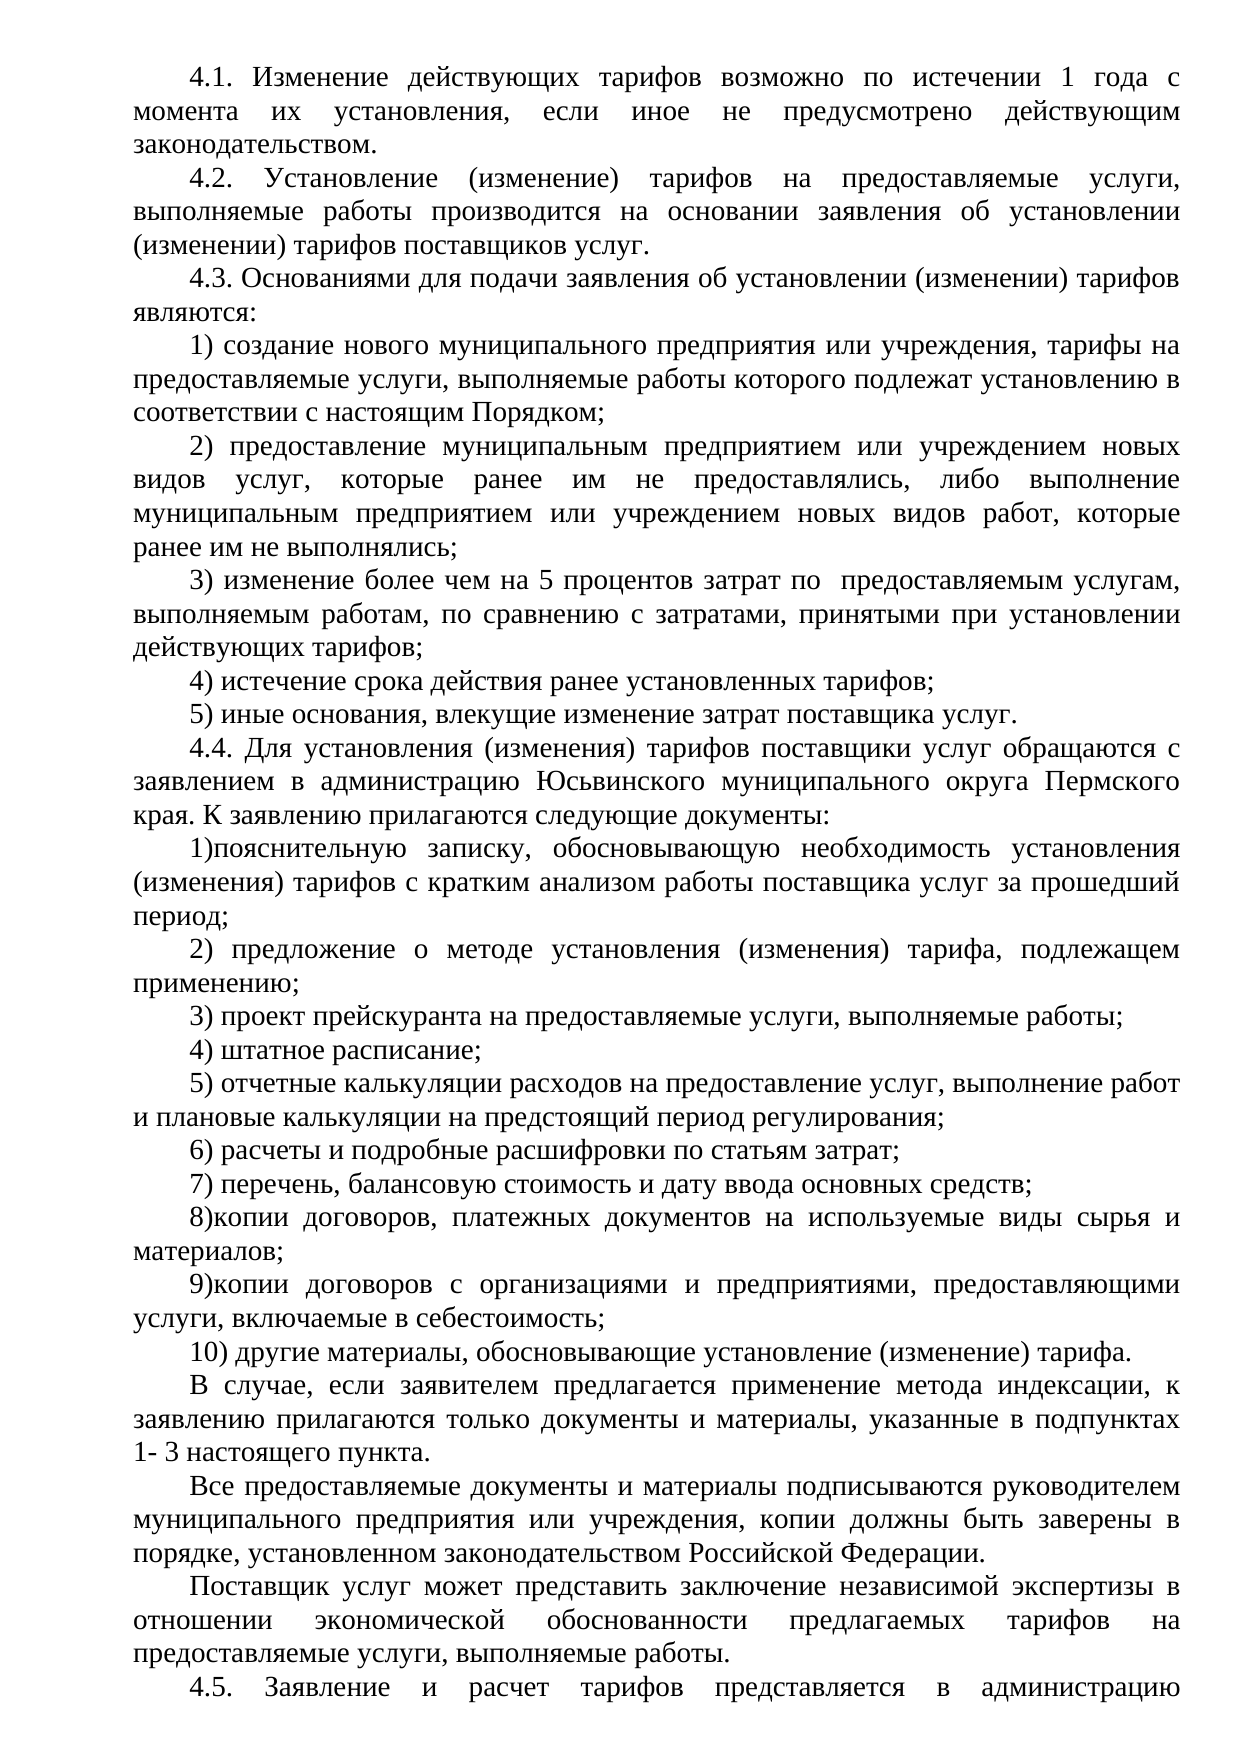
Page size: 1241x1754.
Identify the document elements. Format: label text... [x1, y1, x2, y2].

text 4.4. Для установления (изменения) тарифов поставщики услуг обращаются с заявлением в администрацию Юсьвинского муниципального округа Пермского края. К заявлению прилагаются следующие документы: [133, 730, 1181, 831]
text 4) штатное расписание; [133, 1032, 1181, 1065]
text 8)копии договоров, платежных документов на используемые виды сырья и материалов; [133, 1199, 1181, 1267]
text 4.1. Изменение действующих тарифов возможно по истечении 1 года с момента их установления, если иное не предусмотрено действующим законодательством. [133, 59, 1181, 160]
text 2) предоставление муниципальным предприятием или учреждением новых видов услуг, которые ранее им не предоставлялись, либо выполнение муниципальным предприятием или учреждением новых видов работ, которые ранее им не выполнялись; [133, 428, 1181, 562]
text 5) иные основания, влекущие изменение затрат поставщика услуг. [133, 696, 1181, 730]
text Поставщик услуг может представить заключение независимой экспертизы в отношении экономической обоснованности предлагаемых тарифов на предоставляемые услуги, выполняемые работы. [133, 1568, 1181, 1669]
text 1) создание нового муниципального предприятия или учреждения, тарифы на предоставляемые услуги, выполняемые работы которого подлежат установлению в соответствии с настоящим Порядком; [133, 327, 1181, 428]
text 7) перечень, балансовую стоимость и дату ввода основных средств; [133, 1166, 1181, 1199]
text 4) истечение срока действия ранее установленных тарифов; [133, 663, 1181, 696]
text 2) предложение о методе установления (изменения) тарифа, подлежащем применению; [133, 931, 1181, 998]
text 5) отчетные калькуляции расходов на предоставление услуг, выполнение работ и плановые калькуляции на предстоящий период регулирования; [133, 1065, 1181, 1132]
text 10) другие материалы, обосновывающие установление (изменение) тарифа. [133, 1334, 1181, 1367]
text 1)пояснительную записку, обосновывающую необходимость установления (изменения) тарифов с кратким анализом работы поставщика услуг за прошедший период; [133, 831, 1181, 931]
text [133, 1669, 1181, 1703]
text 4.3. Основаниями для подачи заявления об установлении (изменении) тарифов являются: [133, 260, 1181, 327]
text 9)копии договоров с организациями и предприятиями, предоставляющими услуги, включаемые в себестоимость; [133, 1267, 1181, 1334]
text Все предоставляемые документы и материалы подписываются руководителем муниципального предприятия или учреждения, копии должны быть заверены в порядке, установленном законодательством Российской Федерации. [133, 1468, 1181, 1568]
text 3) изменение более чем на 5 процентов затрат по предоставляемым услугам, выполняемым работам, по сравнению с затратами, принятыми при установлении действующих тарифов; [133, 562, 1181, 663]
text 4.2. Установление (изменение) тарифов на предоставляемые услуги, выполняемые работы производится на основании заявления об установлении (изменении) тарифов поставщиков услуг. [133, 160, 1181, 260]
text 3) проект прейскуранта на предоставляемые услуги, выполняемые работы; [133, 998, 1181, 1032]
text В случае, если заявителем предлагается применение метода индексации, к заявлению прилагаются только документы и материалы, указанные в подпунктах 1- 3 настоящего пункта. [133, 1367, 1181, 1468]
text 6) расчеты и подробные расшифровки по статьям затрат; [133, 1132, 1181, 1166]
